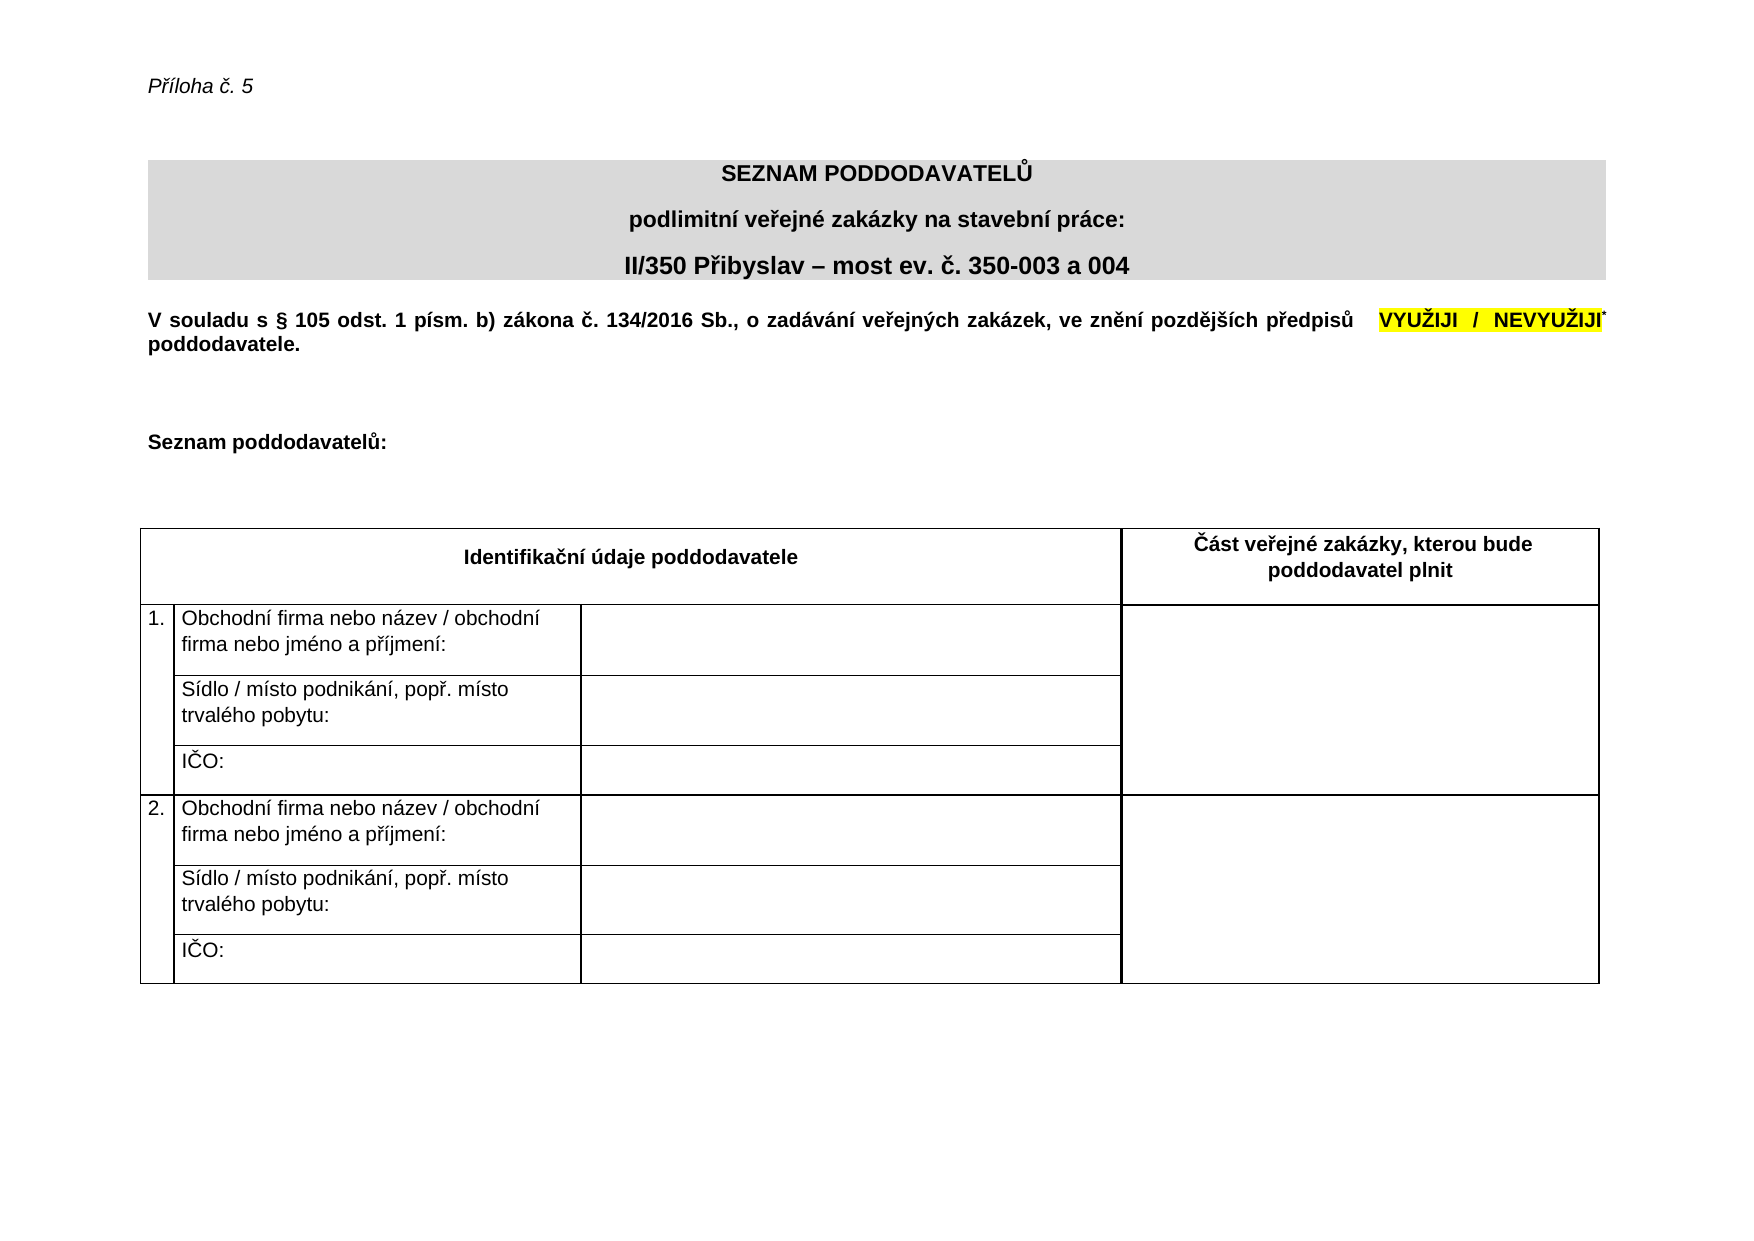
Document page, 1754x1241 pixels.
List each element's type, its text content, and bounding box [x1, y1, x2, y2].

table_cell Obchodní firma nebo název / obchodní firma nebo jméno a příjmení: [175, 796, 580, 864]
text Seznam poddodavatelů: [148, 430, 1606, 454]
table_cell Obchodní firma nebo název / obchodní firma nebo jméno a příjmení: [175, 605, 580, 674]
table_cell [1123, 606, 1598, 794]
table_cell [582, 676, 1120, 745]
table_header Identifikační údaje poddodavatele [141, 529, 1120, 604]
table_cell 1. [141, 605, 173, 794]
text V souladu s § 105 odst. 1 písm. b) zákona č. 134/2016 Sb., o zadávání veřejných zakázek, ve znění pozdějších předpisů VYUŽIJI / NEVYUŽIJI* poddodavatele. [148, 308, 1606, 356]
table_cell [582, 796, 1120, 864]
table_cell Sídlo / místo podnikání, popř. místo trvalého pobytu: [175, 866, 580, 934]
text SEZNAM PODDODAVATELŮ [148, 160, 1606, 186]
text podlimitní veřejné zakázky na stavební práce: [148, 206, 1606, 232]
table_cell [582, 866, 1120, 934]
table_cell 2. [141, 796, 173, 983]
table_cell Sídlo / místo podnikání, popř. místo trvalého pobytu: [175, 676, 580, 745]
table_cell IČO: [175, 935, 580, 983]
text II/350 Přibyslav – most ev. č. 350-003 a 004 [148, 251, 1606, 280]
table_cell [582, 935, 1120, 983]
table_header Část veřejné zakázky, kterou bude poddodavatel plnit [1123, 529, 1598, 604]
table_cell IČO: [175, 746, 580, 794]
table_cell [1123, 796, 1598, 983]
table_cell [582, 746, 1120, 794]
table_cell [582, 605, 1120, 674]
